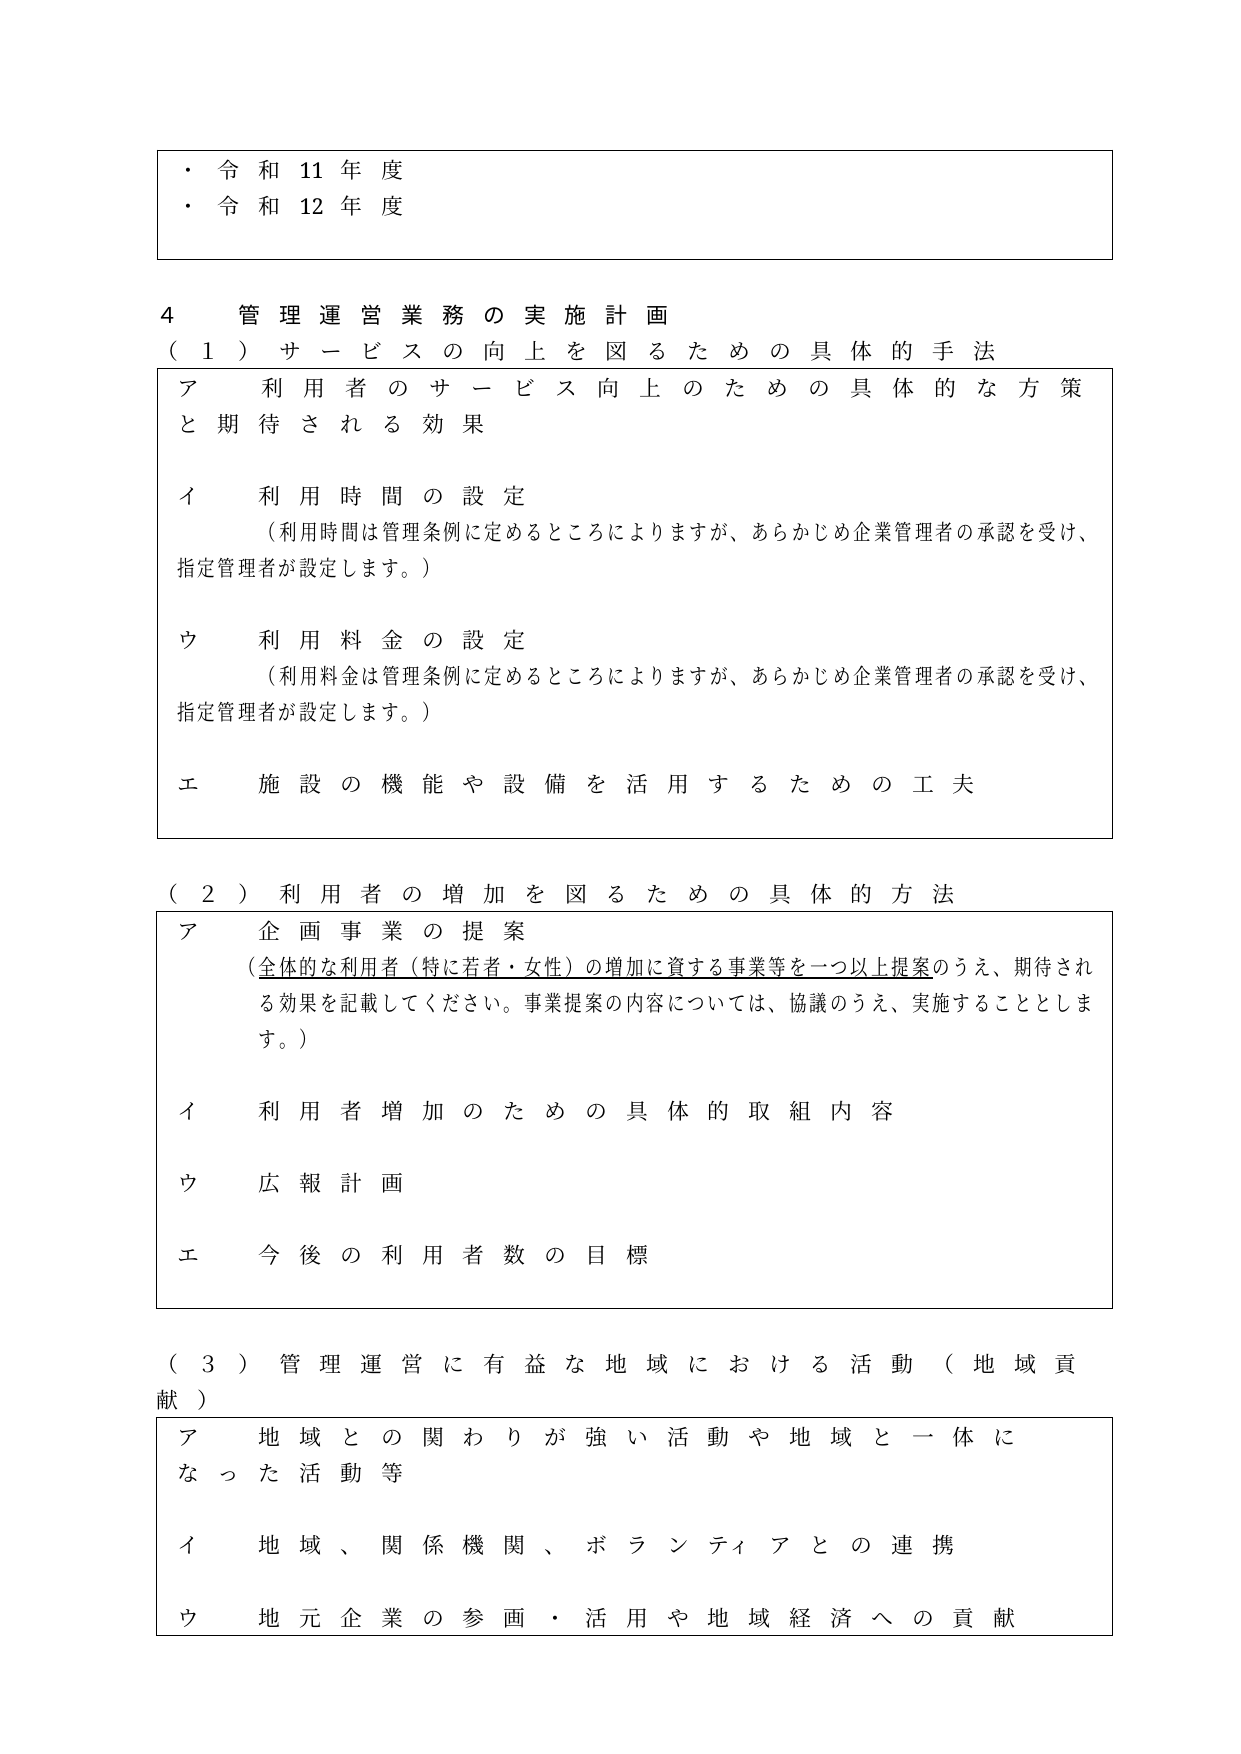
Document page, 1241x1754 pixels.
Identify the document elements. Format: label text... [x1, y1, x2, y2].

text （３）管理運営に有益な地域における活動（地域貢献） [156, 1345, 1096, 1417]
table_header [158, 151, 1112, 259]
text （２）利用者の増加を図るための具体的方法 [156, 874, 1096, 911]
text （１）サービスの向上を図るための具体的手法 [156, 332, 1096, 368]
text ４ 管理運営業務の実施計画 [156, 296, 1096, 332]
table_header ア 利用者のサービス向上のための具体的な方策と期待される効果 イ 利用時間の設定 （利用時間は管理条例に定めるところによりますが、あらかじめ企業管理者の承認を受け、指定管理者が設定します。） ウ 利用料金の設定 （利用料金は管理条例に定めるところによりますが、あらかじめ企業管理者の承認を受け、指定管理者が設定します。） エ 施設の機能や設備を活用するための工夫 [158, 369, 1112, 837]
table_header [157, 1418, 1112, 1634]
table_header ア 企画事業の提案 （全体的な利用者（特に若者・女性）の増加に資する事業等を一つ以上提案のうえ、期待される効果を記載してください。事業提案の内容については、協議のうえ、実施することとします。） イ 利用者増加のための具体的取組内容 ウ 広報計画 エ 今後の利用者数の目標 [157, 912, 1112, 1308]
